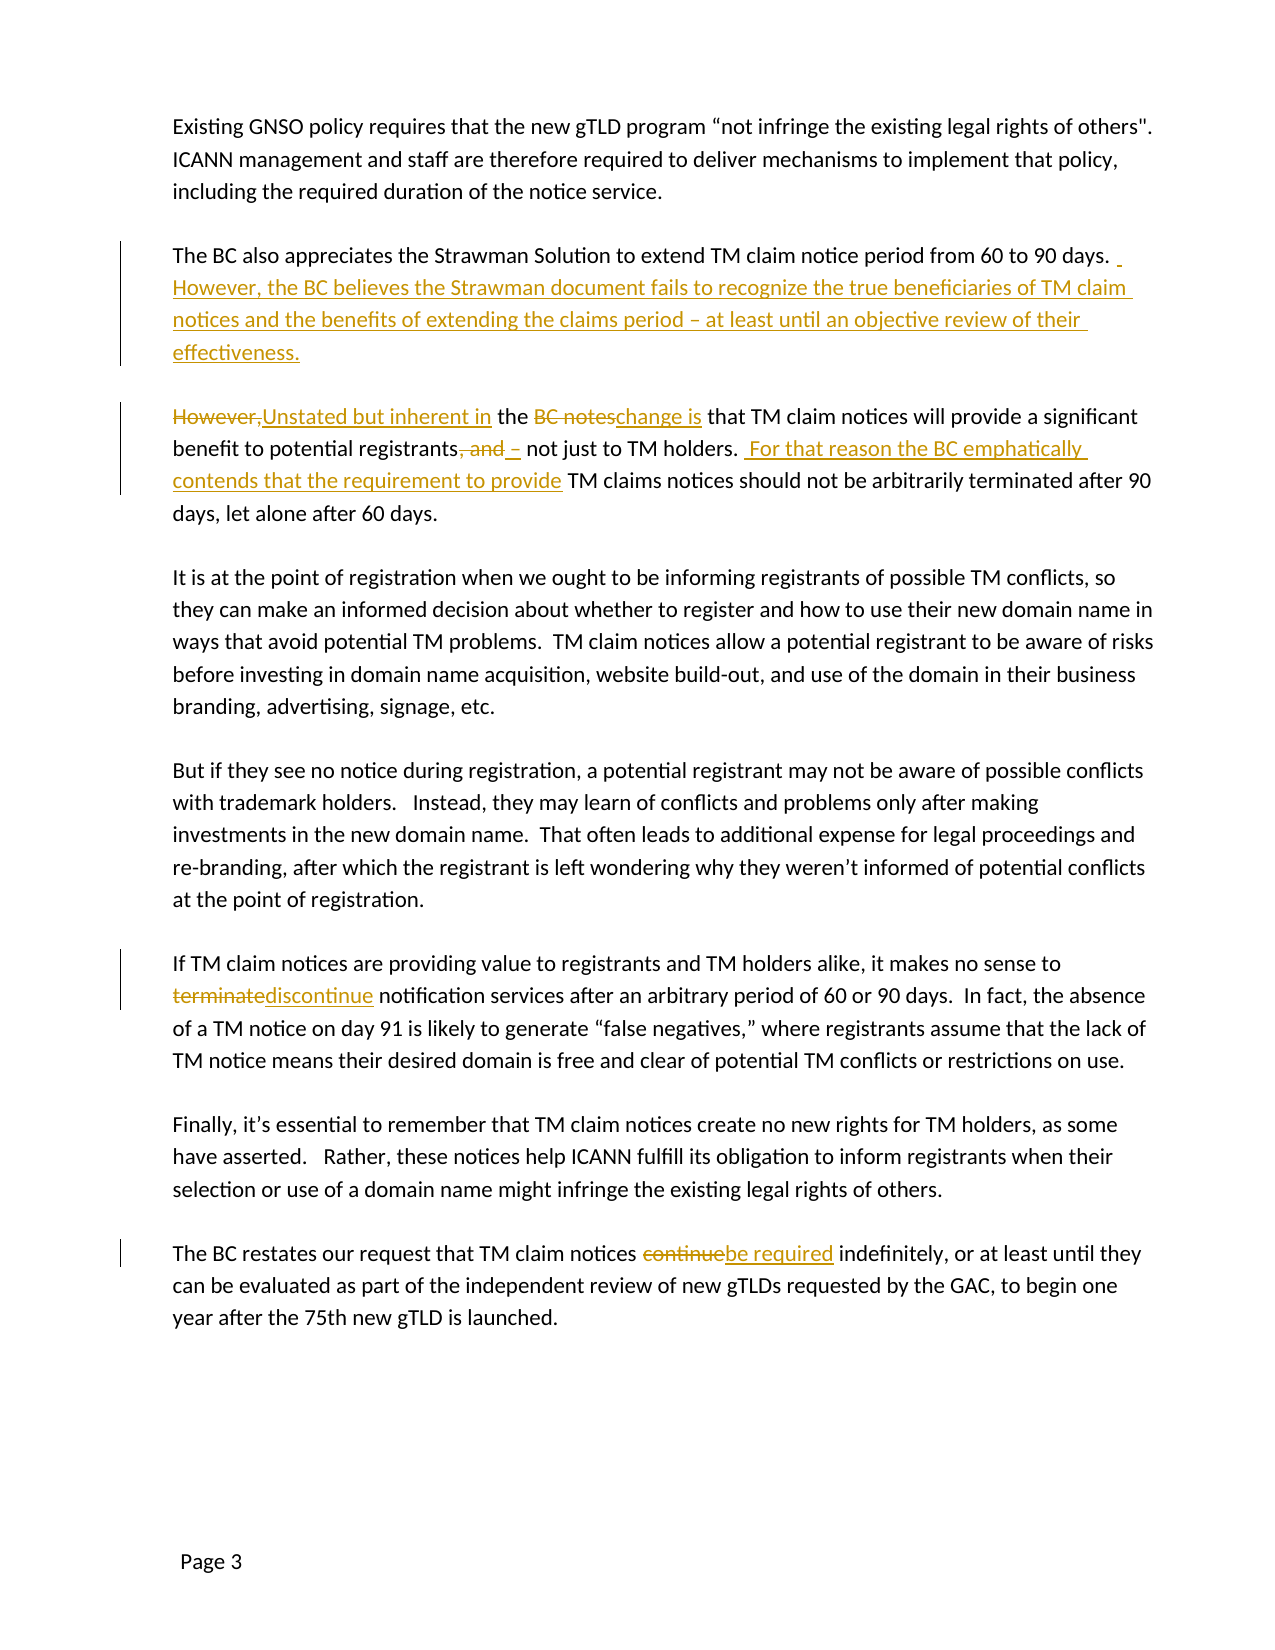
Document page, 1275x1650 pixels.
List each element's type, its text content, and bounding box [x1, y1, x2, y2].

text the that TM claim notices will provide a significant benefit to potential registrants not just to TM holders. TM claims notices should not be arbitrarily terminated after 90 days, let alone after 60 days. [172, 402, 1155, 527]
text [172, 112, 1155, 205]
text The BC restates our request that TM claim notices indefinitely, or at least until they can be evaluated as part of the independent review of new gTLDs requested by the GAC, to begin one year after the 75th new gTLD is launched. [172, 1239, 1155, 1331]
text But if they see no notice during registration, a potential registrant may not be aware of possible conflicts with trademark holders. Instead, they may learn of conflicts and problems only after making investments in the new domain name. That often leads to additional expense for legal proceedings and re-branding, after which the registrant is left wondering why they weren’t informed of potential conflicts at the point of registration. [172, 756, 1155, 913]
text It is at the point of registration when we ought to be informing registrants of possible TM conflicts, so they can make an informed decision about whether to register and how to use their new domain name in ways that avoid potential TM problems. TM claim notices allow a potential registrant to be aware of risks before investing in domain name acquisition, website build-out, and use of the domain in their business branding, advertising, signage, etc. [172, 563, 1155, 720]
text The BC also appreciates the Strawman Solution to extend TM claim notice period from 60 to 90 days. [172, 241, 1155, 366]
text Finally, it’s essential to remember that TM claim notices create no new rights for TM holders, as some have asserted. Rather, these notices help ICANN fulfill its obligation to inform registrants when their selection or use of a domain name might infringe the existing legal rights of others. [172, 1110, 1155, 1203]
text If TM claim notices are providing value to registrants and TM holders alike, it makes no sense to notification services after an arbitrary period of 60 or 90 days. In fact, the absence of a TM notice on day 91 is likely to generate “false negatives,” where registrants assume that the lack of TM notice means their desired domain is free and clear of potential TM conflicts or restrictions on use. [172, 949, 1155, 1074]
